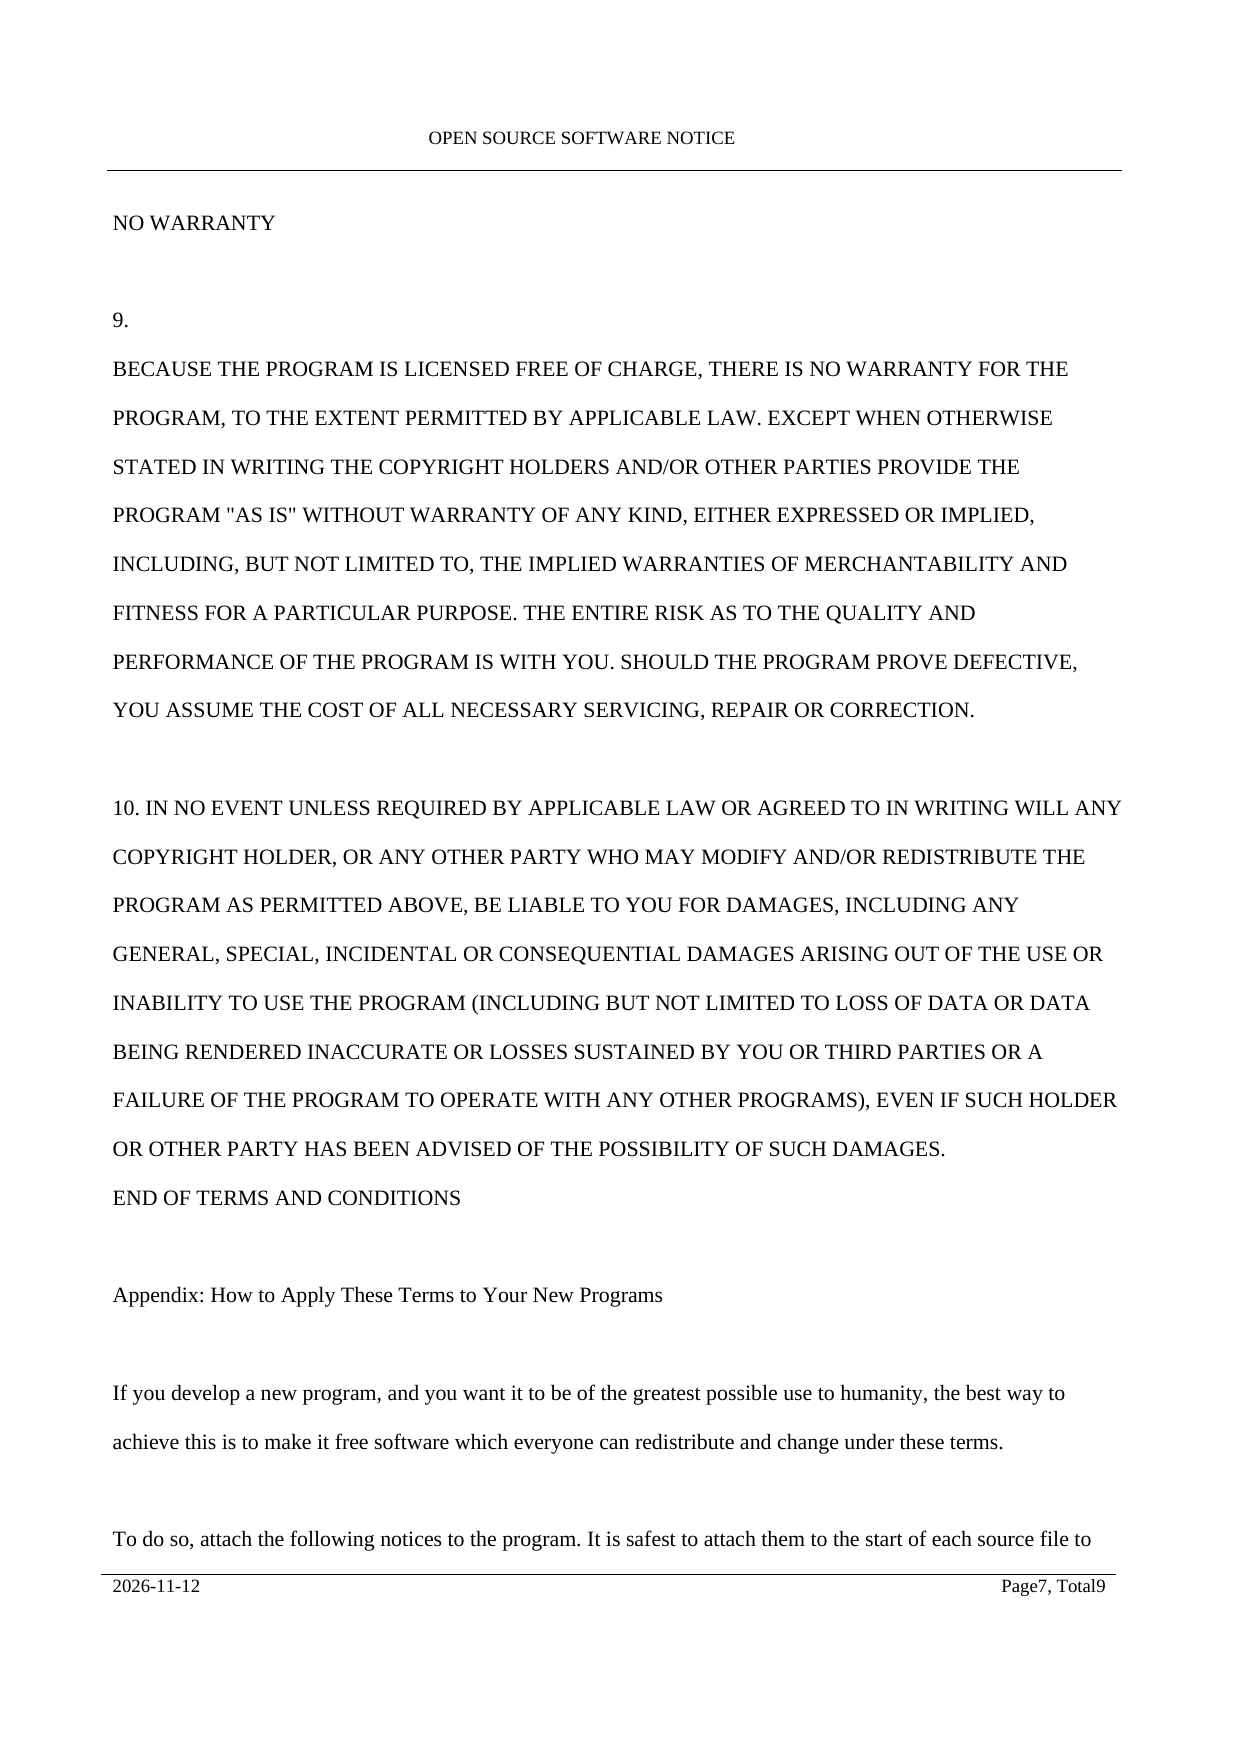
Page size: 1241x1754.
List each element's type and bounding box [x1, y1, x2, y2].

text [112, 206, 1128, 1555]
